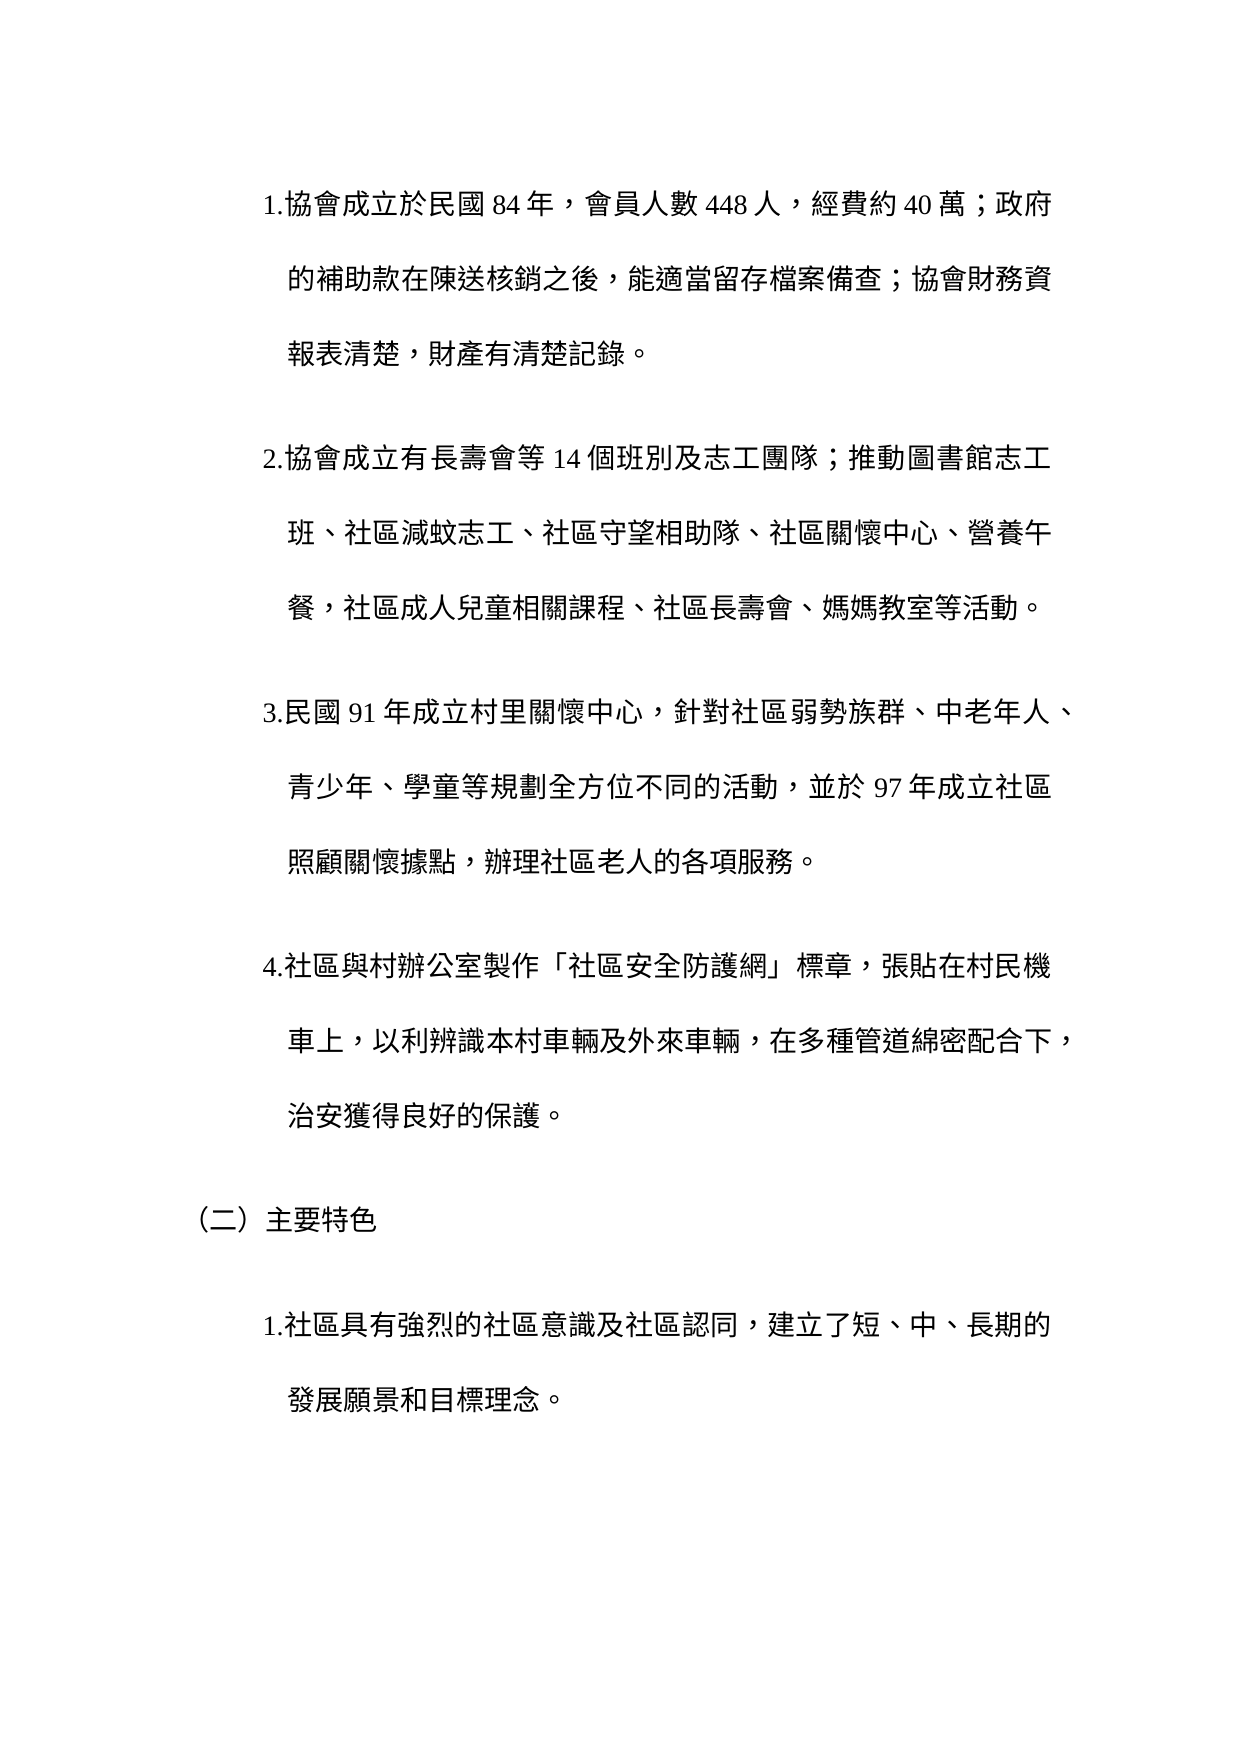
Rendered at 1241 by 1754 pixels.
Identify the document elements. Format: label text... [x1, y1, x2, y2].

text 2.協會成立有長壽會等14個班別及志工團隊；推動圖書館志工班、社區減蚊志工、社區守望相助隊、社區關懷中心、營養午餐，社區成人兒童相關課程、社區長壽會、媽媽教室等活動。 [262, 419, 1053, 644]
text 1.社區具有強烈的社區意識及社區認同，建立了短、中、長期的發展願景和目標理念。 [262, 1285, 1053, 1435]
text 1.協會成立於民國84年，會員人數448人，經費約40萬；政府的補助款在陳送核銷之後，能適當留存檔案備查；協會財務資報表清楚，財產有清楚記錄。 [262, 164, 1053, 389]
text 3.民國91年成立村里關懷中心，針對社區弱勢族群、中老年人、青少年、學童等規劃全方位不同的活動，並於97年成立社區照顧關懷據點，辦理社區老人的各項服務。 [262, 673, 1053, 898]
text 4.社區與村辦公室製作「社區安全防護網」標章，張貼在村民機車上，以利辨識本村車輛及外來車輛，在多種管道綿密配合下，治安獲得良好的保護。 [262, 927, 1053, 1152]
text （二）主要特色 [131, 1181, 1053, 1256]
